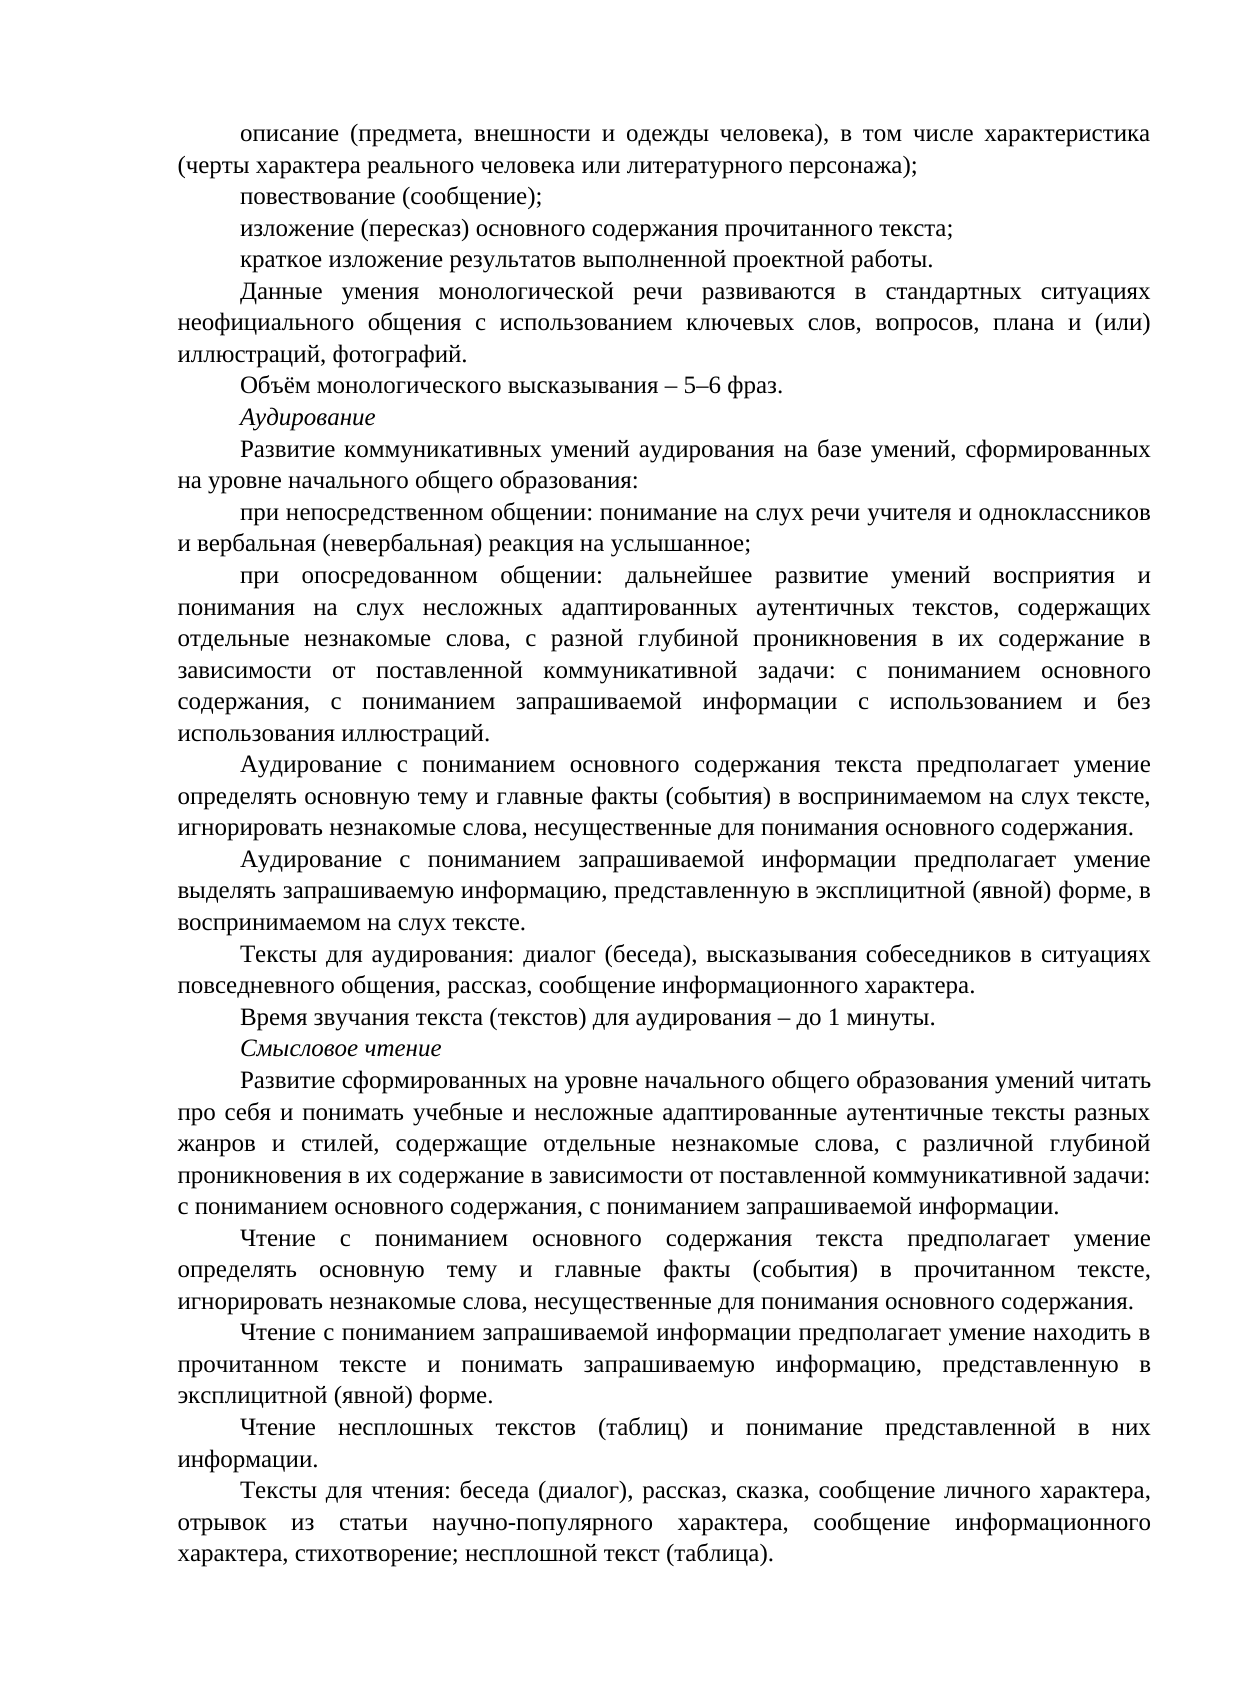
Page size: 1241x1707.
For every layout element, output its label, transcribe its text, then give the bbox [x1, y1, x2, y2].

text Аудирование с пониманием запрашиваемой информации предполагает умение выделять запрашиваемую информацию, представленную в эксплицитной (явной) форме, в воспринимаемом на слух тексте. [177, 844, 1152, 936]
text Развитие сформированных на уровне начального общего образования умений читать про себя и понимать учебные и несложные адаптированные аутентичные тексты разных жанров и стилей, содержащие отдельные незнакомые слова, с различной глубиной проникновения в их содержание в зависимости от поставленной коммуникативной задачи: с пониманием основного содержания, с пониманием запрашиваемой информации. [177, 1065, 1152, 1220]
text Смысловое чтение [177, 1033, 1152, 1062]
text Развитие коммуникативных умений аудирования на базе умений, сформированных на уровне начального общего образования: [177, 434, 1152, 494]
text Аудирование [177, 402, 1152, 431]
text Объём монологического высказывания – 5–6 фраз. [177, 371, 1152, 399]
text Время звучания текста (текстов) для аудирования – до 1 минуты. [177, 1002, 1152, 1031]
text Чтение с пониманием основного содержания текста предполагает умение определять основную тему и главные факты (события) в прочитанном тексте, игнорировать незнакомые слова, несущественные для понимания основного содержания. [177, 1223, 1152, 1315]
text изложение (пересказ) основного содержания прочитанного текста; [177, 213, 1152, 242]
text Аудирование с пониманием основного содержания текста предполагает умение определять основную тему и главные факты (события) в воспринимаемом на слух тексте, игнорировать незнакомые слова, несущественные для понимания основного содержания. [177, 749, 1152, 841]
text при непосредственном общении: понимание на слух речи учителя и одноклассников и вербальная (невербальная) реакция на услышанное; [177, 497, 1152, 557]
text описание (предмета, внешности и одежды человека), в том числе характеристика (черты характера реального человека или литературного персонажа); [177, 118, 1152, 178]
text при опосредованном общении: дальнейшее развитие умений восприятия и понимания на слух несложных адаптированных аутентичных текстов, содержащих отдельные незнакомые слова, с разной глубиной проникновения в их содержание в зависимости от поставленной коммуникативной задачи: с пониманием основного содержания, с пониманием запрашиваемой информации с использованием и без использования иллюстраций. [177, 560, 1152, 747]
text Чтение с пониманием запрашиваемой информации предполагает умение находить в прочитанном тексте и понимать запрашиваемую информацию, представленную в эксплицитной (явной) форме. [177, 1317, 1152, 1409]
text Чтение несплошных текстов (таблиц) и понимание представленной в них информации. [177, 1412, 1152, 1472]
text краткое изложение результатов выполненной проектной работы. [177, 244, 1152, 273]
text Данные умения монологической речи развиваются в стандартных ситуациях неофициального общения с использованием ключевых слов, вопросов, плана и (или) иллюстраций, фотографий. [177, 276, 1152, 368]
text повествование (сообщение); [177, 181, 1152, 210]
text Тексты для аудирования: диалог (беседа), высказывания собеседников в ситуациях повседневного общения, рассказ, сообщение информационного характера. [177, 939, 1152, 999]
text Тексты для чтения: беседа (диалог), рассказ, сказка, сообщение личного характера, отрывок из статьи научно-популярного характера, сообщение информационного характера, стихотворение; несплошной текст (таблица). [177, 1475, 1152, 1567]
